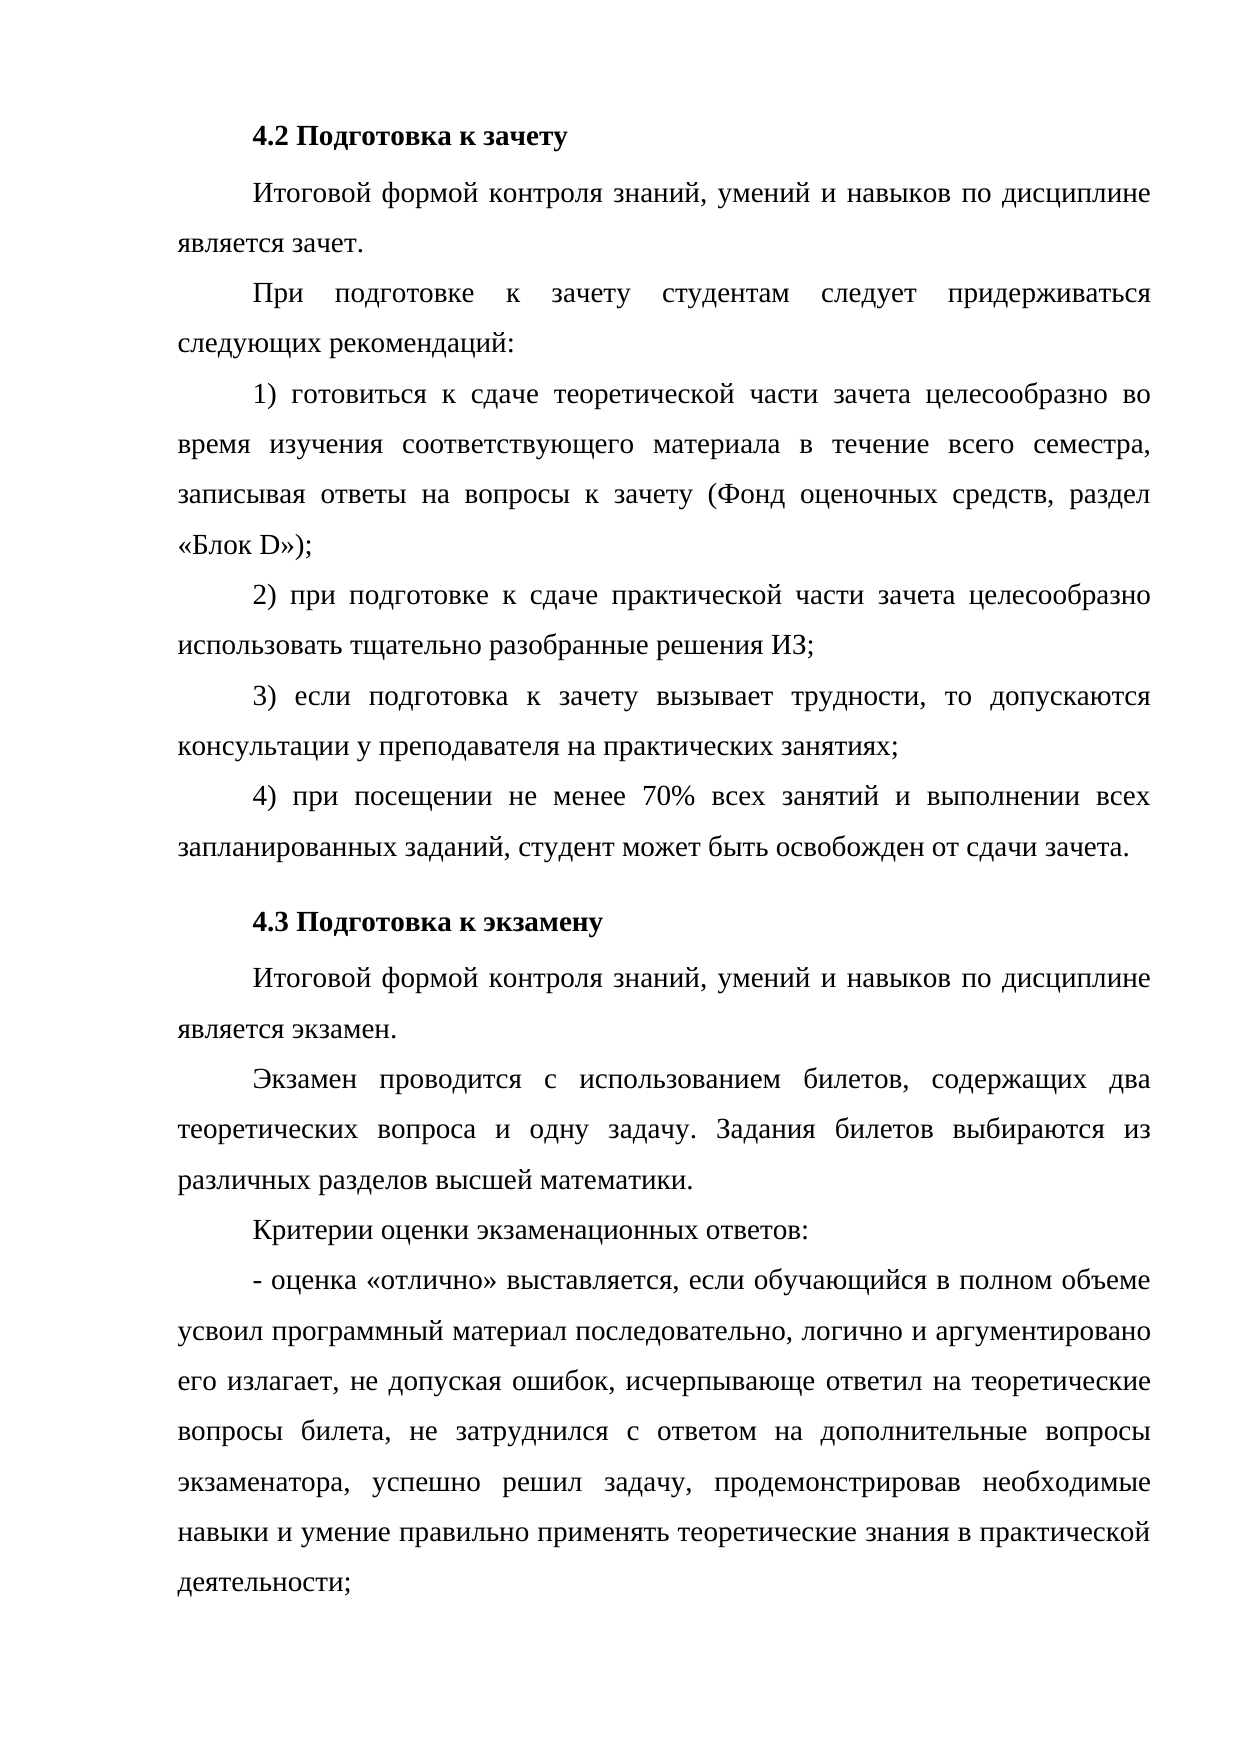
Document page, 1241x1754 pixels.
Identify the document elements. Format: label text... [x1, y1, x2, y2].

text Итоговой формой контроля знаний, умений и навыков по дисциплине является экзамен. [177, 961, 1152, 1044]
subtitle 4.2 Подготовка к зачету [177, 118, 1152, 152]
text 3) если подготовка к зачету вызывает трудности, то допускаются консультации у преподавателя на практических занятиях; [177, 678, 1152, 762]
text Критерии оценки экзаменационных ответов: [177, 1212, 1152, 1246]
text 2) при подготовке к сдаче практической части зачета целесообразно использовать тщательно разобранные решения ИЗ; [177, 577, 1152, 661]
text - оценка «отлично» выставляется, если обучающийся в полном объеме усвоил программный материал последовательно, логично и аргументировано его излагает, не допуская ошибок, исчерпывающе ответил на теоретические вопросы билета, не затруднился с ответом на дополнительные вопросы экзаменатора, успешно решил задачу, продемонстрировав необходимые навыки и умение правильно применять теоретические знания в практической деятельности; [177, 1262, 1152, 1598]
text Экзамен проводится с использованием билетов, содержащих два теоретических вопроса и одну задачу. Задания билетов выбираются из различных разделов высшей математики. [177, 1061, 1152, 1195]
subtitle 4.3 Подготовка к экзамену [177, 904, 1152, 938]
text 1) готовиться к сдаче теоретической части зачета целесообразно во время изучения соответствующего материала в течение всего семестра, записывая ответы на вопросы к зачету (Фонд оценочных средств, раздел «Блок D»); [177, 376, 1152, 560]
text При подготовке к зачету студентам следует придерживаться следующих рекомендаций: [177, 275, 1152, 359]
text 4) при посещении не менее 70% всех занятий и выполнении всех запланированных заданий, студент может быть освобожден от сдачи зачета. [177, 778, 1152, 862]
text Итоговой формой контроля знаний, умений и навыков по дисциплине является зачет. [177, 175, 1152, 258]
